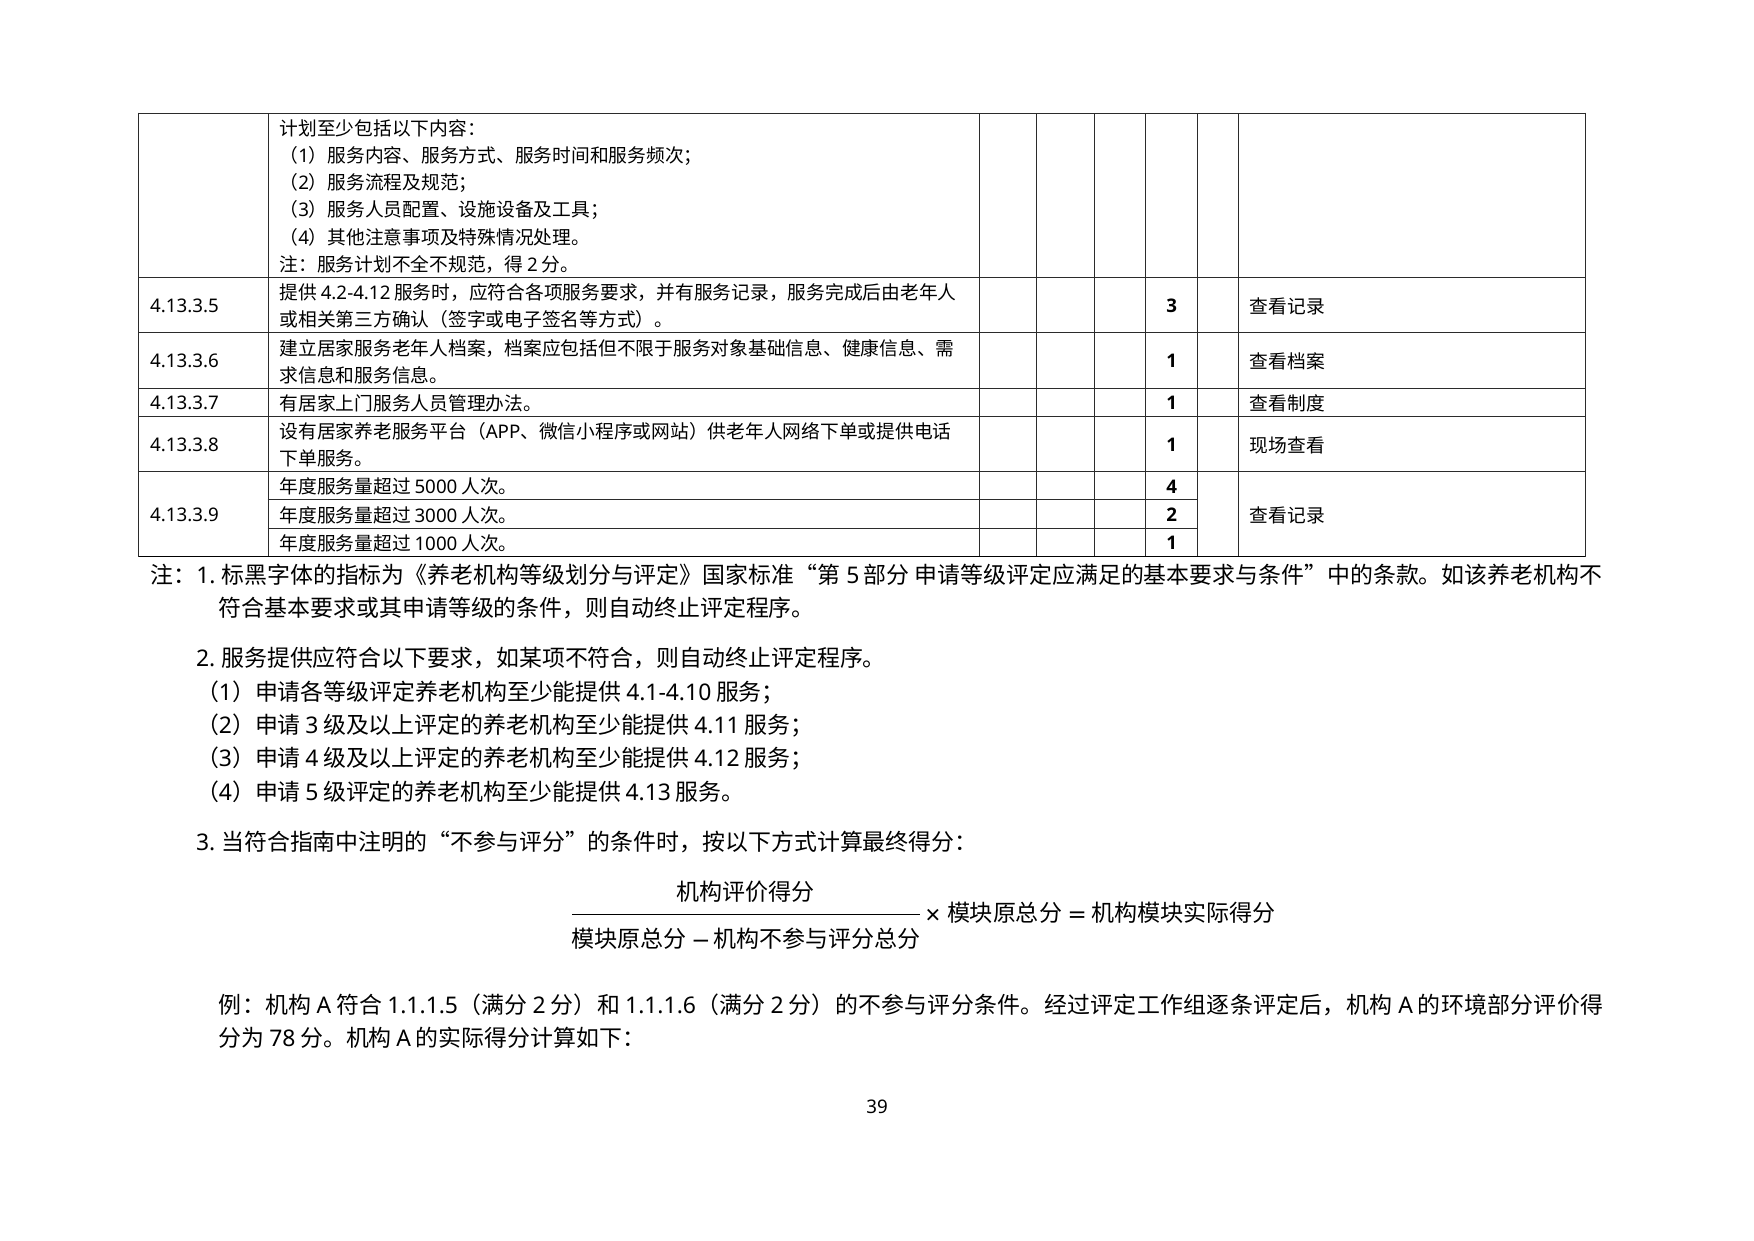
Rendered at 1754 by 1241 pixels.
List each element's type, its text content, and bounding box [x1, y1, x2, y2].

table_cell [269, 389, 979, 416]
text （1）申请各等级评定养老机构至少能提供4.1-4.10服务； [150, 673, 1604, 707]
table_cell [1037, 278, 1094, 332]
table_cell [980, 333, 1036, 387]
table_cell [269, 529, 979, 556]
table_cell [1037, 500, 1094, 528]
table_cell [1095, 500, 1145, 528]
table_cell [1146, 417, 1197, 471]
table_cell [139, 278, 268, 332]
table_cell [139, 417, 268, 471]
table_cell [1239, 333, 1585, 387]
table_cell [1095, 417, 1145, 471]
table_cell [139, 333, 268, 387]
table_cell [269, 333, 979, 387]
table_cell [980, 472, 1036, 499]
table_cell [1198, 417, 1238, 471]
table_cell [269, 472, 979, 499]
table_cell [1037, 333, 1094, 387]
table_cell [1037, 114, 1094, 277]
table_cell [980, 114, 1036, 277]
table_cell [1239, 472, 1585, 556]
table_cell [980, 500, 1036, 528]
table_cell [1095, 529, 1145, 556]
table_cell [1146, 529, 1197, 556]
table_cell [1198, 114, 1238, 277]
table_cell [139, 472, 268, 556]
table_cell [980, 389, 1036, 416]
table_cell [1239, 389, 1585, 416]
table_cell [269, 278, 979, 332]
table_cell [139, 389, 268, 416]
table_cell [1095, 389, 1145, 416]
text （3）申请4级及以上评定的养老机构至少能提供4.12服务； [150, 740, 1604, 773]
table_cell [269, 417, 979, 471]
text 例：机构A符合1.1.1.5（满分2分）和1.1.1.6（满分2分）的不参与评分条件。经过评定工作组逐条评定后，机构A的环境部分评价得分为78分。机构A的实际得分计算如下： [219, 986, 1604, 1053]
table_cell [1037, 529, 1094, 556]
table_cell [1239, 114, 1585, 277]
text 2. 服务提供应符合以下要求，如某项不符合，则自动终止评定程序。 [196, 640, 1604, 673]
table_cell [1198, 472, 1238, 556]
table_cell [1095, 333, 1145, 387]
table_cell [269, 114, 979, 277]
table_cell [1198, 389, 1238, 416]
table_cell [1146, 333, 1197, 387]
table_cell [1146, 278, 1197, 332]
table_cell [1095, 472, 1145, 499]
text （4）申请5级评定的养老机构至少能提供4.13服务。 [150, 773, 1604, 807]
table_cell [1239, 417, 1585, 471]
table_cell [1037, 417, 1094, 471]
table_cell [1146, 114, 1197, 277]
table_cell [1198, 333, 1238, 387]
text 3. 当符合指南中注明的“不参与评分”的条件时，按以下方式计算最终得分： [196, 823, 1604, 857]
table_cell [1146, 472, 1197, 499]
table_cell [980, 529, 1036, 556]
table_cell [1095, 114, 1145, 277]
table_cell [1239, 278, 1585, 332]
text （2）申请3级及以上评定的养老机构至少能提供4.11服务； [150, 707, 1604, 740]
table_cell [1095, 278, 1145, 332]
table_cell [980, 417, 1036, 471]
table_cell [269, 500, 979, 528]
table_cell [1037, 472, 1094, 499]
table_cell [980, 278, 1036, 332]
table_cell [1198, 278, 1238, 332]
text 注：1. 标黑字体的指标为《养老机构等级划分与评定》国家标准“第5部分 申请等级评定应满足的基本要求与条件”中的条款。如该养老机构不符合基本要求或其申请等级的条件，则自动终止评定程序。 [150, 557, 1604, 623]
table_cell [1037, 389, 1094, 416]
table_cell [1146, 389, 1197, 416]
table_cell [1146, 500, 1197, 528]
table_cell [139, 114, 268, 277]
